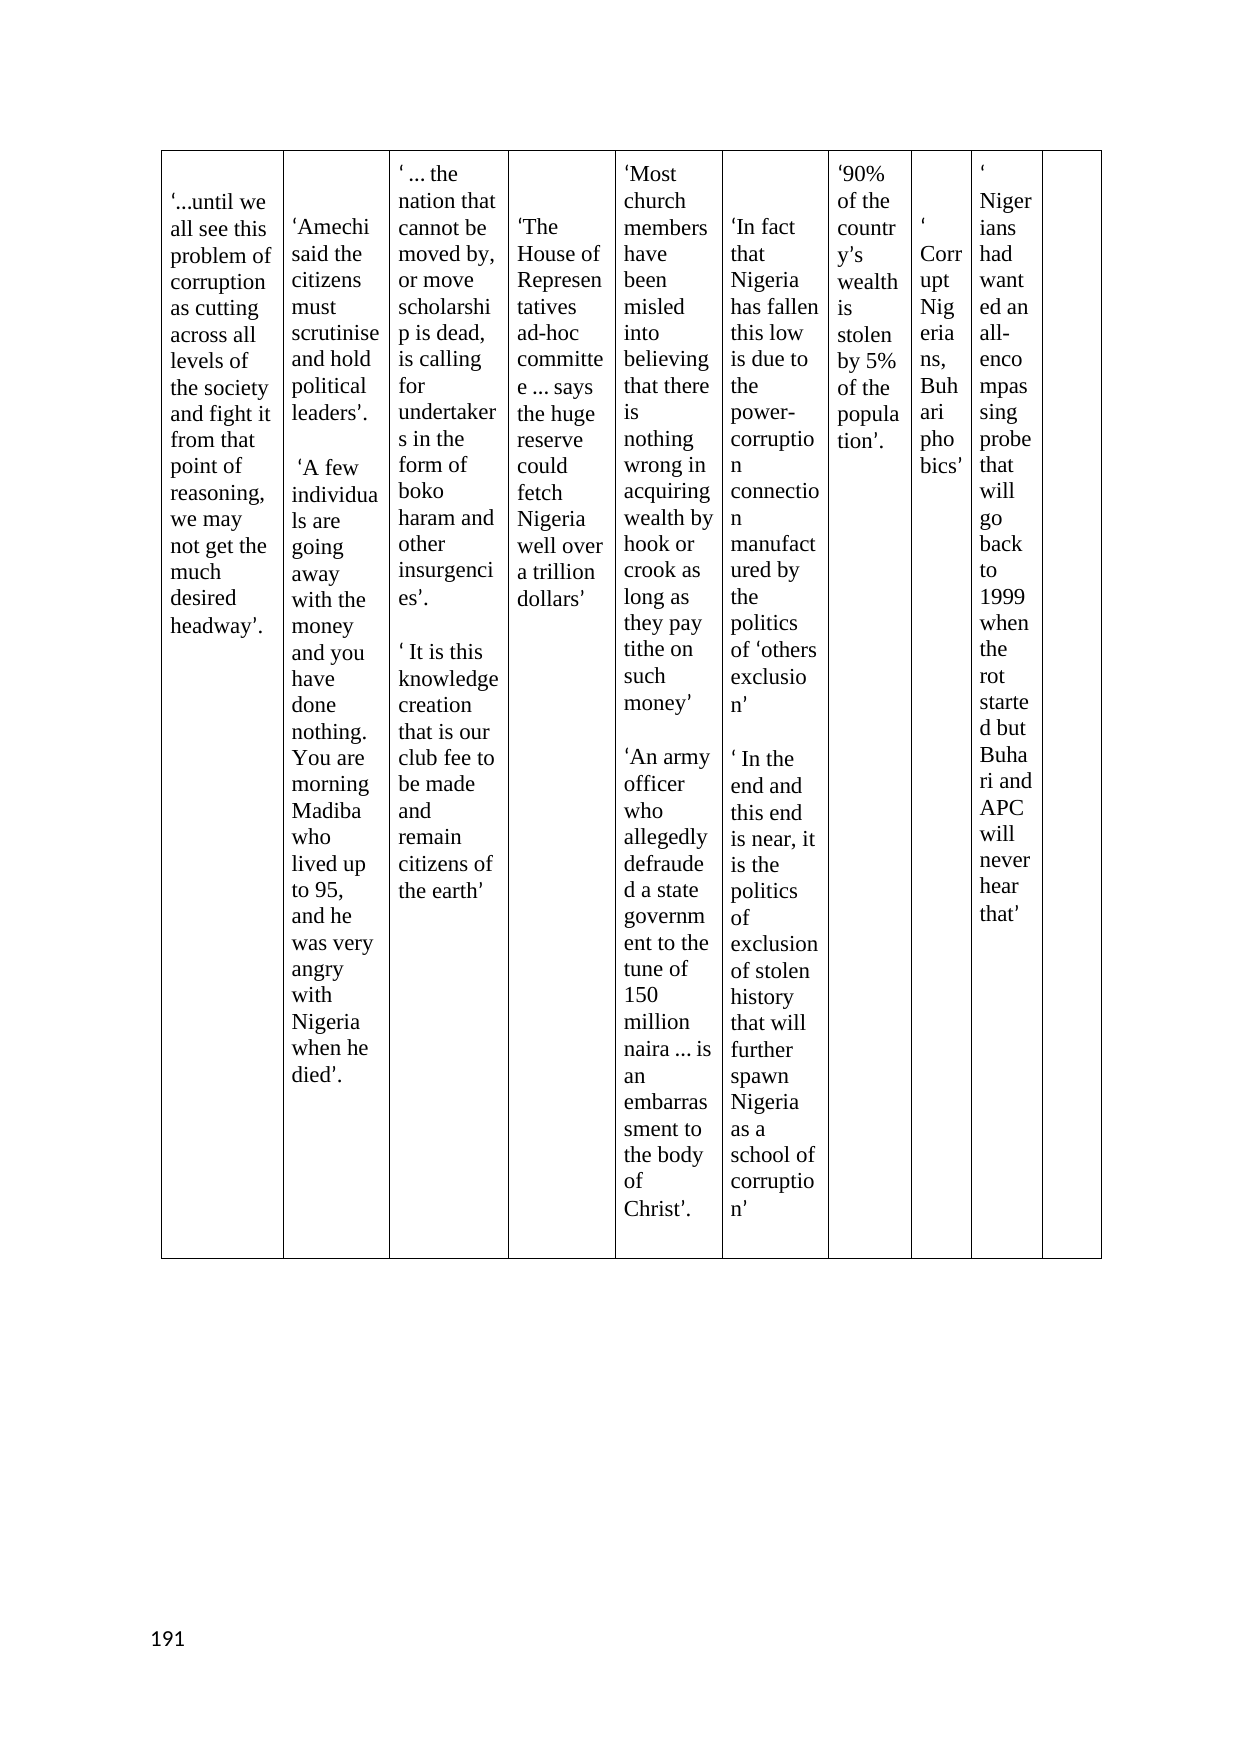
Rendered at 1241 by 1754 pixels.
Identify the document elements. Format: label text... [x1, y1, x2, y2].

table_cell ‘ … the nation that cannot be moved by, or move scholarship is dead, is calling for undertakers in the form of boko haram and other insurgencies’. ‘ It is this knowledge creation that is our club fee to be made and remain citizens of the earth’ [390, 151, 508, 1258]
table_cell ‘The House of Representatives ad-hoc committee … says the huge reserve could fetch Nigeria well over a trillion dollars’ [509, 151, 615, 1258]
table_cell ‘Amechi said the citizens must scrutinise and hold political leaders’. ‘A few individuals are going away with the money and you have done nothing. You are morning Madiba who lived up to 95, and he was very angry with Nigeria when he died’. [284, 151, 389, 1258]
table_cell ‘Nigerians had wanted an all-encompassing probe that will go back to 1999 when the rot started but Buhari and APC will never hear that’ [972, 151, 1042, 1258]
table_cell ‘Corrupt Nigerians, Buhari phobics’ [912, 151, 971, 1258]
table_cell ‘Most church members have been misled into believing that there is nothing wrong in acquiring wealth by hook or crook as long as they pay tithe on such money’ ‘An army officer who allegedly defrauded a state government to the tune of 150 million naira … is an embarrassment to the body of Christ’. [616, 151, 722, 1258]
table_cell [1043, 151, 1101, 1258]
table_cell ‘In fact that Nigeria has fallen this low is due to the power-corruption connection manufactured by the politics of ‘others exclusion’ ‘ In the end and this end is near, it is the politics of exclusion of stolen history that will further spawn Nigeria as a school of corruption’ [723, 151, 828, 1258]
table_cell ‘…until we all see this problem of corruption as cutting across all levels of the society and fight it from that point of reasoning, we may not get the much desired headway’. [162, 151, 283, 1258]
table_cell ‘90% of the country’s wealth is stolen by 5% of the population’. [829, 151, 911, 1258]
